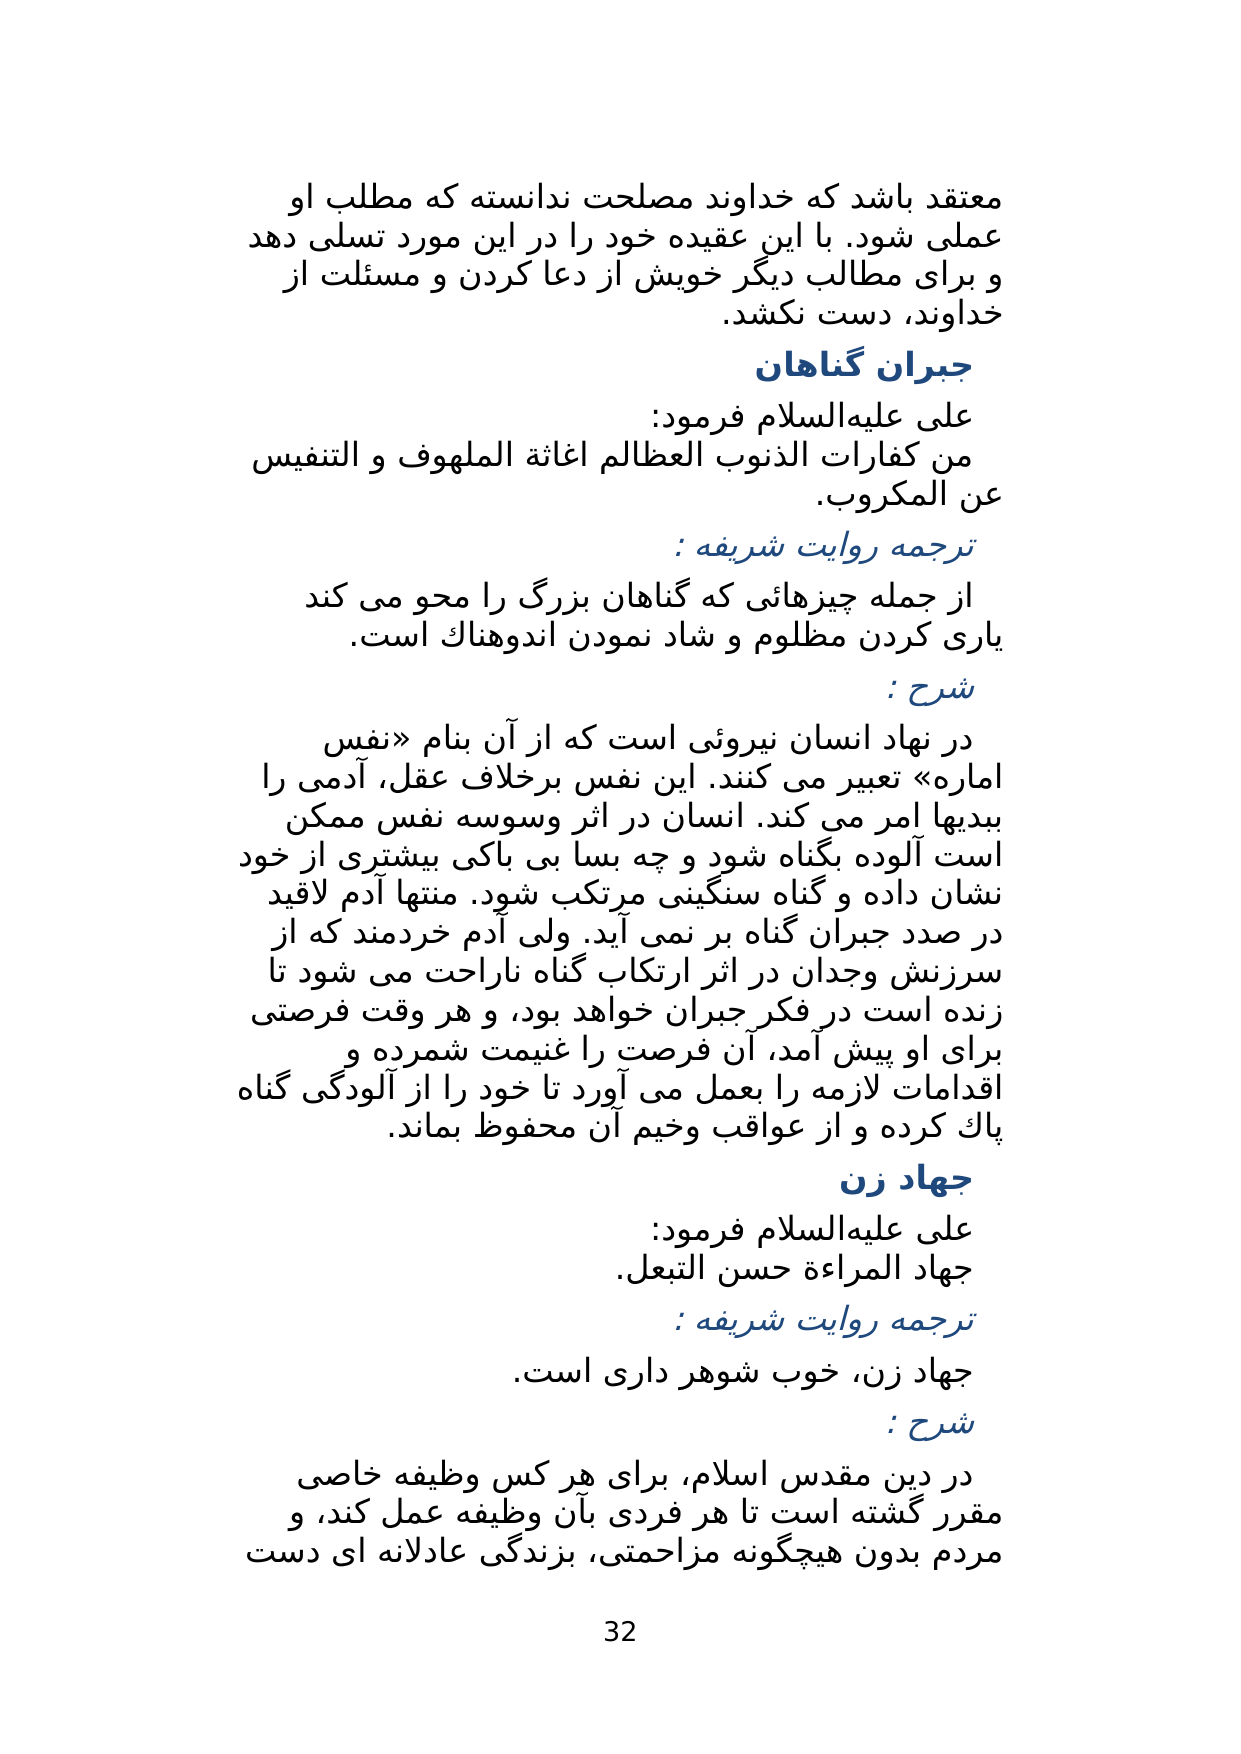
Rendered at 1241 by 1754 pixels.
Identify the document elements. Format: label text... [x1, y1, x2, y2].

subtitle شرح : [236, 667, 1004, 706]
text على عليه‌السلام فرمود: [236, 1210, 1004, 1248]
subtitle جبران گناهان [236, 345, 1004, 384]
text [236, 1454, 1004, 1571]
text در نهاد انسان نيروئى است كه از آن بنام «نفس اماره» تعبير مى كنند. اين نفس برخلاف عقل، آدمى را ببديها امر مى كند. انسان در اثر وسوسه نفس ممكن است آلوده بگناه شود و چه بسا بى باكى بيشترى از خود نشان داده و گناه سنگينى مرتكب شود. منتها آدم لاقيد در صدد جبران گناه بر نمى آيد. ولى آدم خردمند كه از سرزنش وجدان در اثر ارتكاب گناه ناراحت مى شود تا زنده است در فكر جبران خواهد بود، و هر وقت فرصتى براى او پيش آمد، آن فرصت را غنيمت شمرده و اقدامات لازمه را بعمل مى آورد تا خود را از آلودگى گناه پاك كرده و از عواقب وخيم آن محفوظ بماند. [236, 718, 1004, 1146]
text من كفارات الذنوب العظالم اغاثة الملهوف و التنفيس عن المكروب. [236, 435, 1004, 513]
text جهاد المراءة حسن التبعل. [236, 1248, 1004, 1287]
text از جمله چيزهائى كه گناهان بزرگ را محو مى كند يارى كردن مظلوم و شاد نمودن اندوهناك است. [236, 577, 1004, 654]
subtitle ترجمه روايت شريفه : [236, 526, 1004, 564]
text جهاد زن، خوب شوهر دارى است. [236, 1351, 1004, 1390]
subtitle شرح : [236, 1403, 1004, 1441]
text على عليه‌السلام فرمود: [236, 396, 1004, 435]
subtitle جهاد زن [236, 1158, 1004, 1197]
subtitle ترجمه روايت شريفه : [236, 1300, 1004, 1339]
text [236, 177, 1004, 333]
